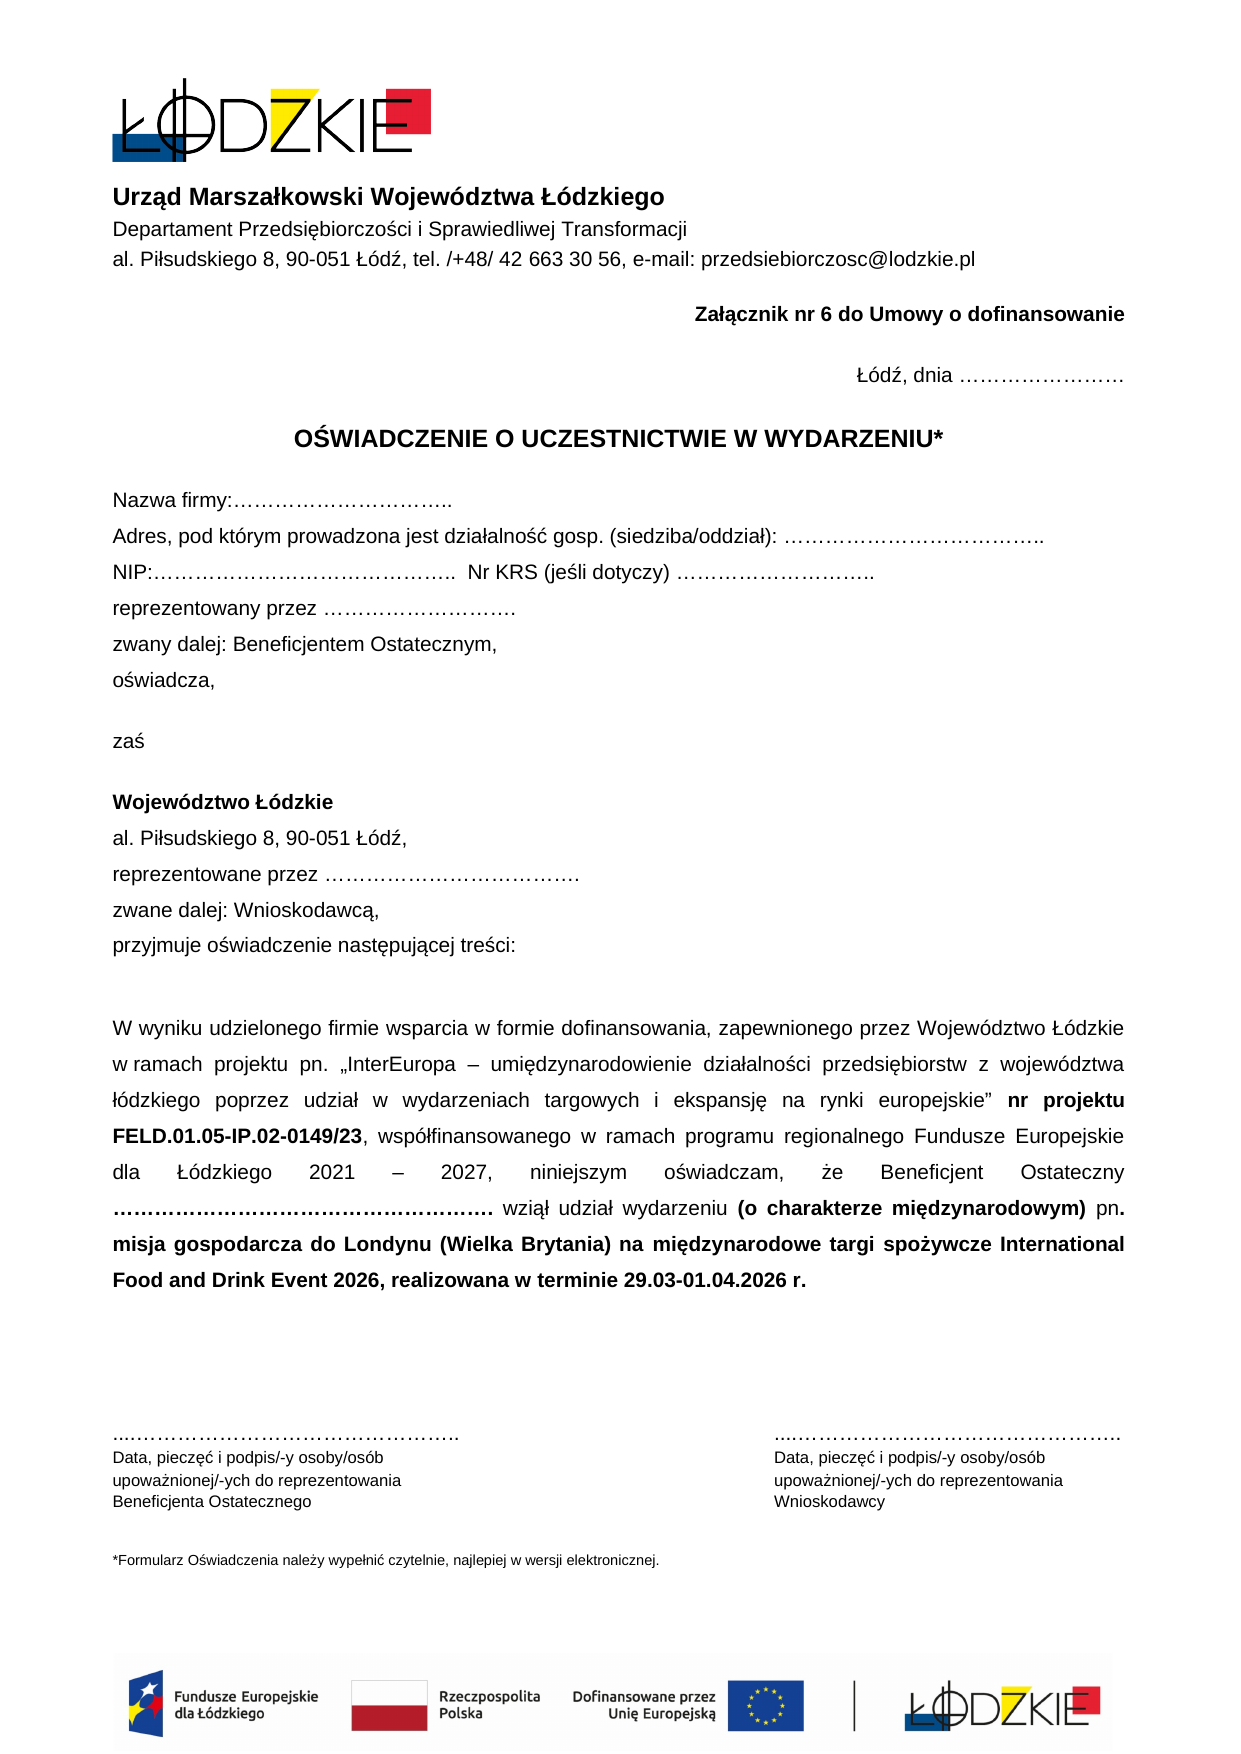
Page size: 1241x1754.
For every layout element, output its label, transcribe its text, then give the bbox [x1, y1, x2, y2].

text Data, pieczęć i podpis/-y osoby/osób Data, pieczęć i podpis/-y osoby/osób [112, 1448, 1125, 1467]
text przyjmuje oświadczenie następującej treści: [112, 933, 1125, 957]
text Beneficjenta Ostatecznego Wnioskodawcy [112, 1492, 1125, 1511]
picture [112, 78, 431, 162]
text ....……………………………………….. ....……………………………………….. [112, 1421, 1125, 1445]
picture [112, 1653, 1111, 1750]
text Nazwa firmy:………………………….. [112, 488, 1125, 512]
text reprezentowany przez ………………………. [112, 596, 1125, 619]
text zwane dalej: Wnioskodawcą, [112, 897, 1125, 921]
text W wyniku udzielonego firmie wsparcia w formie dofinansowania, zapewnionego przez Województwo Łódzkie w ramach projektu pn. „InterEuropa – umiędzynarodowienie działalności przedsiębiorstw z województwa łódzkiego poprzez udział w wydarzeniach targowych i ekspansję na rynki europejskie” nr projektu FELD.01.05-IP.02-0149/23, współfinansowanego w ramach programu regionalnego Fundusze Europejskie dla Łódzkiego 2021 – 2027, niniejszym oświadczam, że Beneficjent Ostateczny ………………………………………………. wziął udział wydarzeniu (o charakterze międzynarodowym) pn. misja gospodarcza do Londynu (Wielka Brytania) na międzynarodowe targi spożywcze International Food and Drink Event 2026, realizowana w terminie 29.03-01.04.2026 r. [112, 1016, 1125, 1291]
text upoważnionej/-ych do reprezentowania upoważnionej/-ych do reprezentowania [112, 1470, 1125, 1489]
text *Formularz Oświadczenia należy wypełnić czytelnie, najlepiej w wersji elektronicznej. [112, 1552, 1125, 1568]
text zaś [112, 728, 1125, 752]
text NIP:…………………………………….. Nr KRS (jeśli dotyczy) ……………………….. [112, 560, 1125, 584]
text al. Piłsudskiego 8, 90-051 Łódź, [112, 826, 1125, 849]
text Województwo Łódzkie [112, 789, 1125, 813]
text zwany dalej: Beneficjentem Ostatecznym, [112, 632, 1125, 656]
text Adres, pod którym prowadzona jest działalność gosp. (siedziba/oddział): ……………………………….. [112, 524, 1125, 548]
text oświadcza, [112, 667, 1125, 691]
text reprezentowane przez ………………………………. [112, 861, 1125, 885]
text OŚWIADCZENIE O UCZESTNICTWIE W WYDARZENIU* [112, 424, 1125, 453]
text Załącznik nr 6 do Umowy o dofinansowanie [112, 302, 1125, 326]
text Łódź, dnia …………………… [112, 363, 1125, 387]
